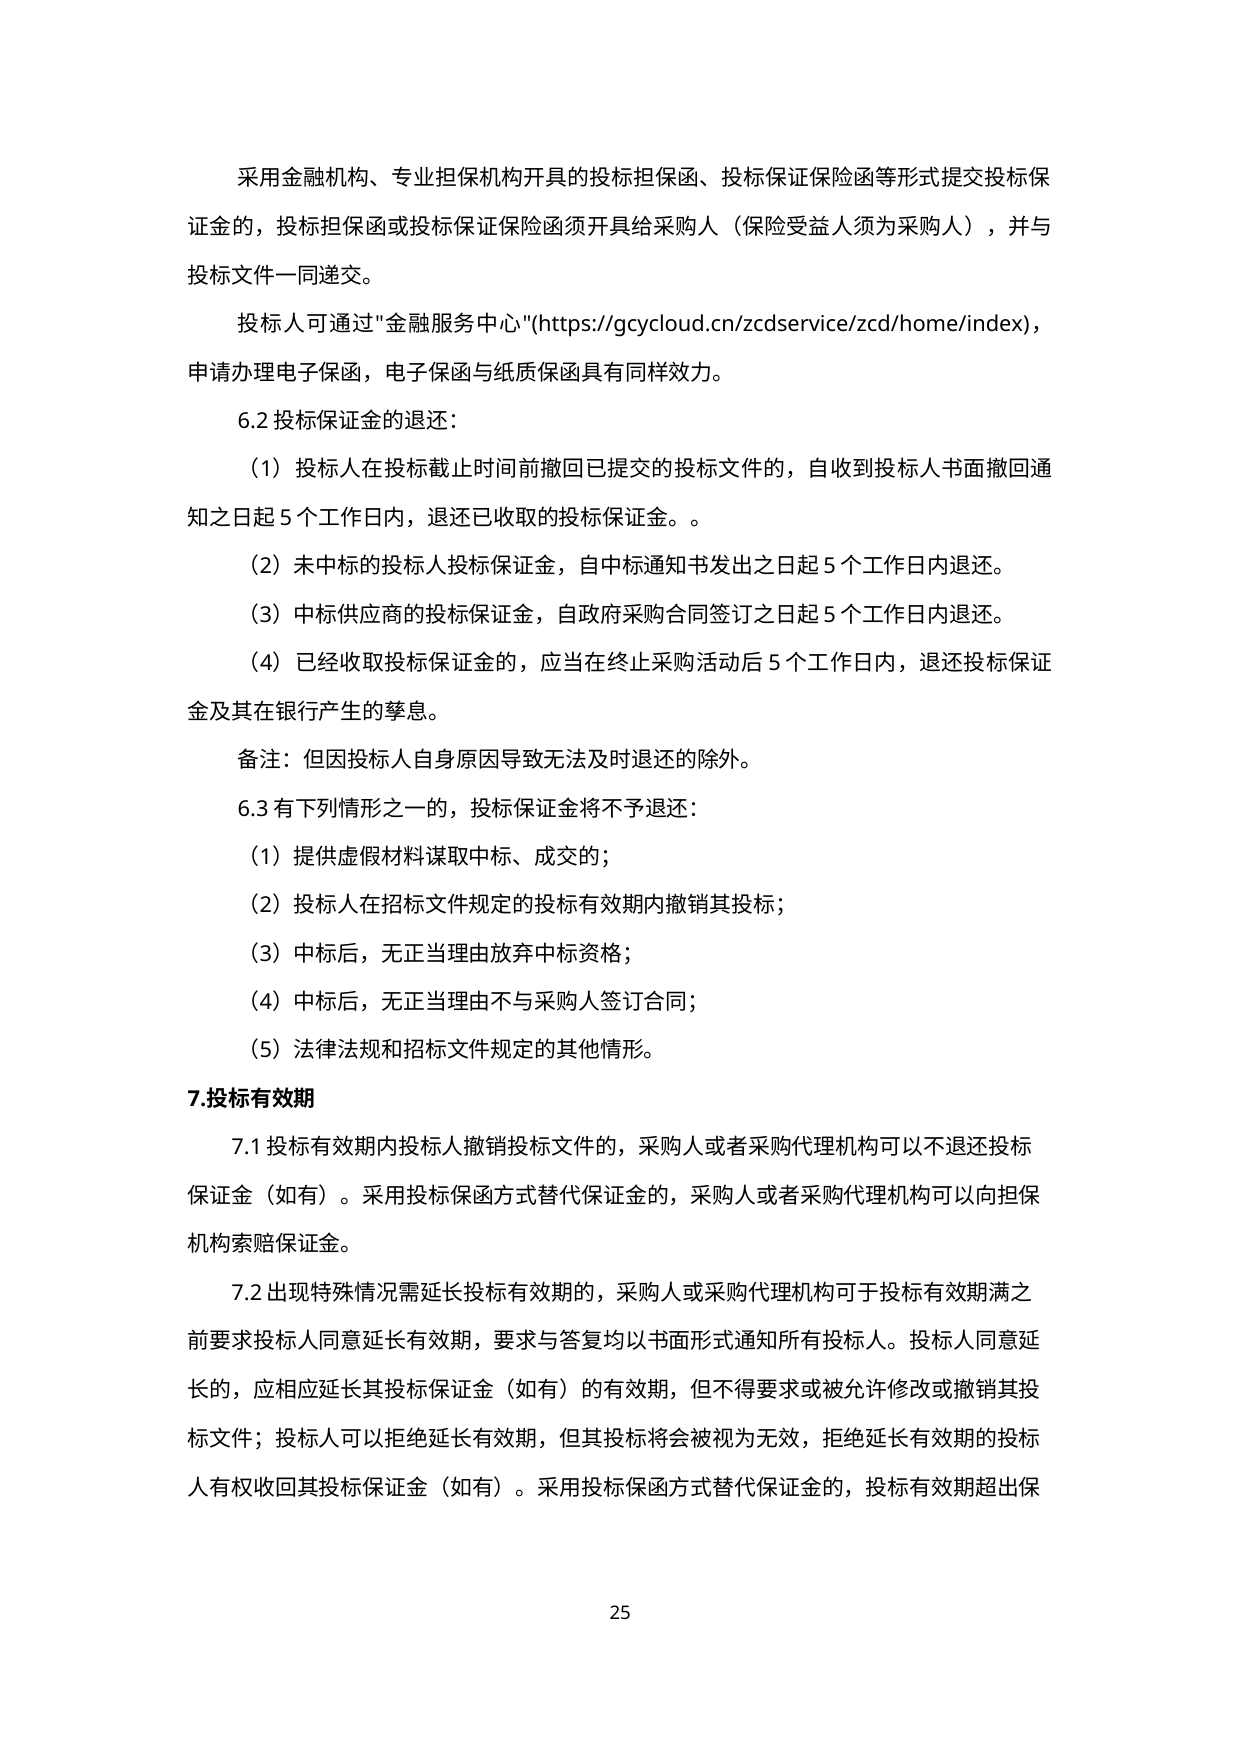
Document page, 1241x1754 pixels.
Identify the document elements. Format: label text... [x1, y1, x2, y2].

text （1）提供虚假材料谋取中标、成交的； [187, 838, 1053, 871]
text （2）未中标的投标人投标保证金，自中标通知书发出之日起5个工作日内退还。 [187, 548, 1053, 581]
text 采用金融机构、专业担保机构开具的投标担保函、投标保证保险函等形式提交投标保证金的，投标担保函或投标保证保险函须开具给采购人（保险受益人须为采购人），并与投标文件一同递交。 [187, 160, 1053, 290]
text 6.3有下列情形之一的，投标保证金将不予退还： [187, 790, 1053, 823]
text 7.投标有效期 [187, 1080, 1053, 1113]
text （4）中标后，无正当理由不与采购人签订合同； [187, 983, 1053, 1016]
text 投标人可通过"金融服务中心"(https://gcycloud.cn/zcdservice/zcd/home/index)，申请办理电子保函，电子保函与纸质保函具有同样效力。 [187, 306, 1053, 387]
text 备注：但因投标人自身原因导致无法及时退还的除外。 [187, 742, 1053, 774]
text （3）中标供应商的投标保证金，自政府采购合同签订之日起5个工作日内退还。 [187, 596, 1053, 629]
text （1）投标人在投标截止时间前撤回已提交的投标文件的，自收到投标人书面撤回通知之日起5个工作日内，退还已收取的投标保证金。。 [187, 451, 1053, 532]
text （2）投标人在招标文件规定的投标有效期内撤销其投标； [187, 887, 1053, 919]
text （4）已经收取投标保证金的，应当在终止采购活动后5个工作日内，退还投标保证金及其在银行产生的孳息。 [187, 645, 1053, 726]
text （5）法律法规和招标文件规定的其他情形。 [187, 1032, 1053, 1064]
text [187, 1274, 1053, 1502]
text 7.1投标有效期内投标人撤销投标文件的，采购人或者采购代理机构可以不退还投标保证金（如有）。采用投标保函方式替代保证金的，采购人或者采购代理机构可以向担保机构索赔保证金。 [187, 1128, 1053, 1258]
text （3）中标后，无正当理由放弃中标资格； [187, 935, 1053, 968]
text 6.2投标保证金的退还： [187, 403, 1053, 435]
